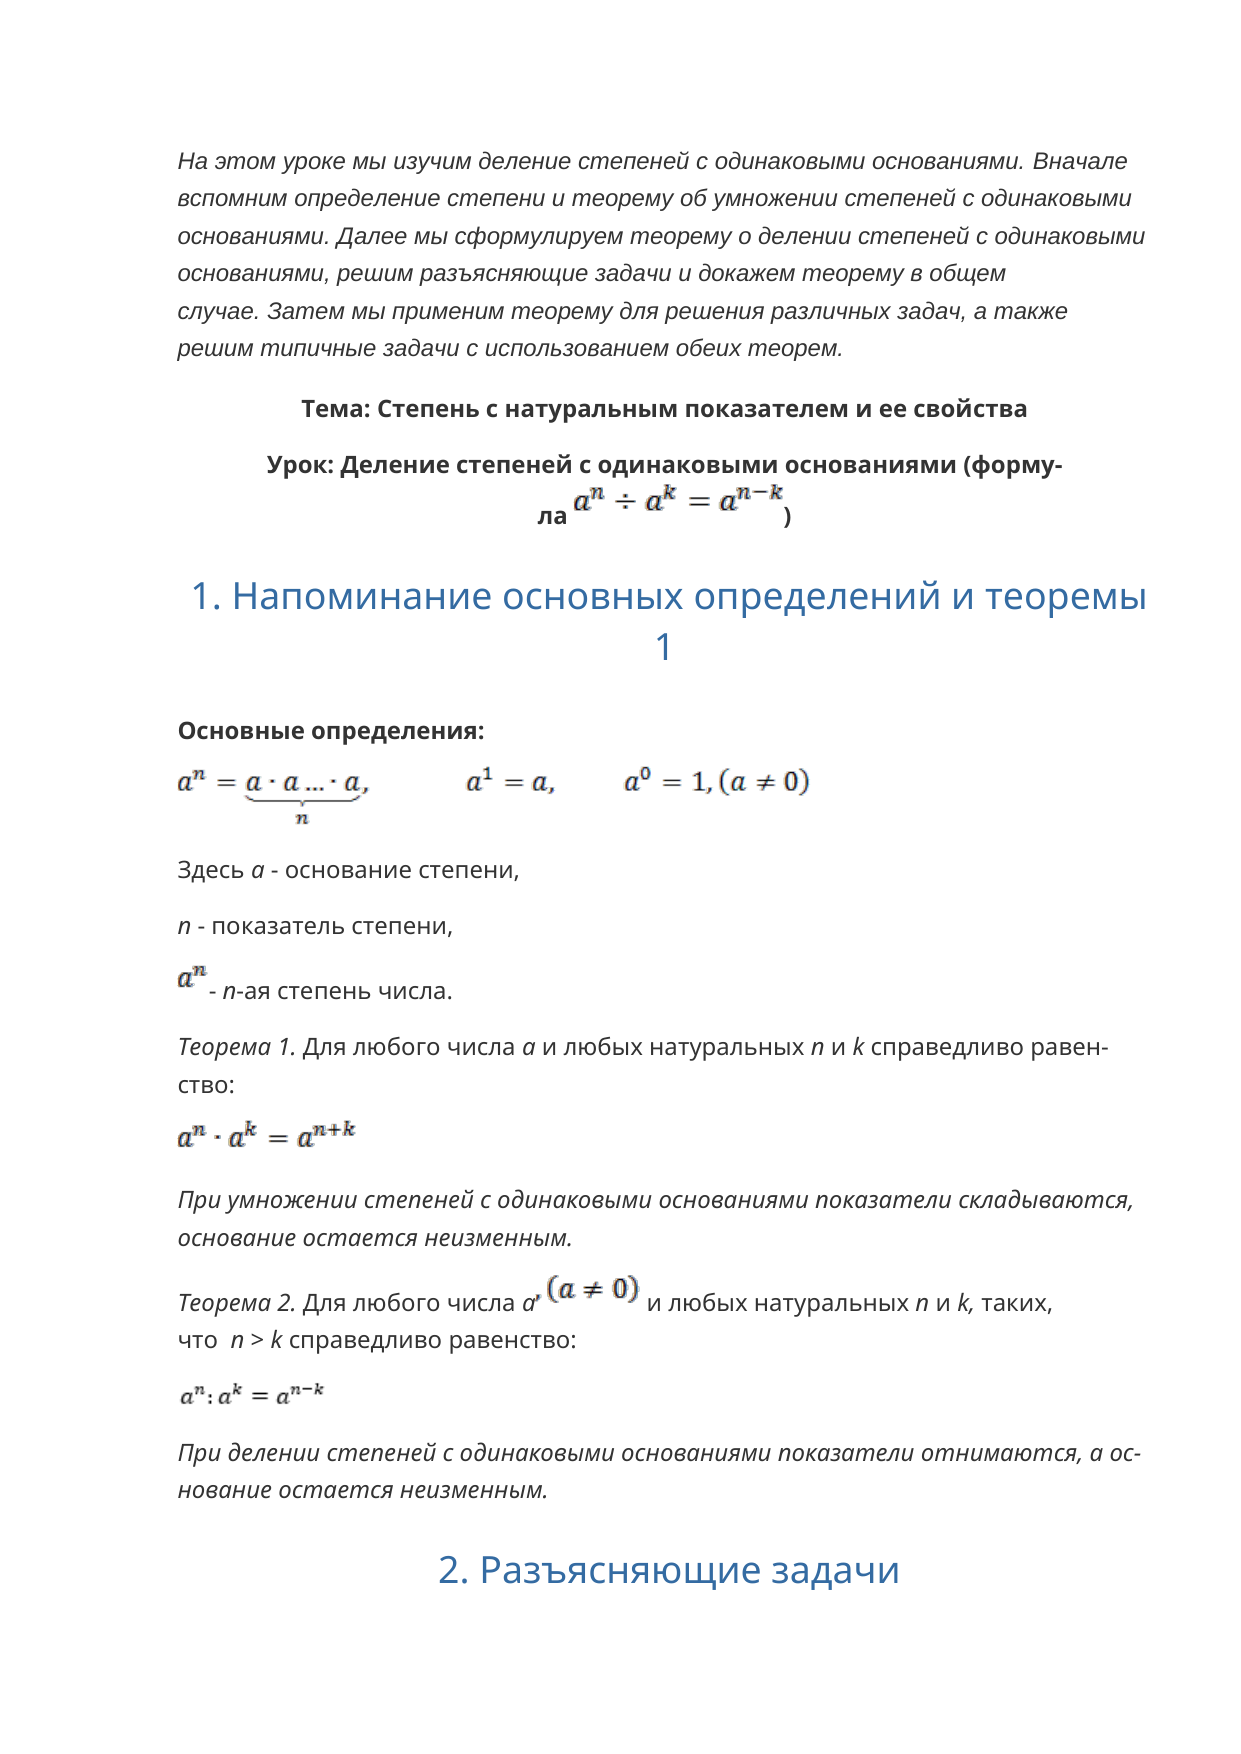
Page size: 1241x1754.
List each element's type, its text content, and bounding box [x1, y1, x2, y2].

text Тема: Степень с натуральным показателем и ее свойства [177, 387, 1152, 424]
text - n-ая степень числа. [177, 960, 1152, 1006]
text При умножении степеней с одинаковыми основаниями показатели складываются, основание остается неизменным. [177, 1178, 1152, 1253]
text Теорема 1. Для любого числа а и любых натуральных n и k справедливо равенство: [177, 1025, 1152, 1100]
text Здесь a - основание степени, [177, 848, 1152, 885]
text Основные определения: [177, 709, 1152, 746]
picture [177, 1374, 328, 1412]
text Теорема 2. Для любого числа а и любых натуральных n и k, таких, что n > k справедливо равенство: [177, 1272, 1152, 1355]
text 1. Напоминание основных определений и теоремы 1 [177, 569, 1152, 671]
picture [177, 765, 818, 829]
picture [573, 480, 784, 525]
picture [535, 1271, 640, 1311]
picture [177, 960, 209, 1000]
text При делении степеней с одинаковыми основаниями показатели отнимаются, а основание остается неизменным. [177, 1430, 1152, 1505]
text Урок: Деление степеней с одинаковыми основаниями (формула ) [177, 443, 1152, 532]
picture [177, 1118, 357, 1160]
text 2. Разъясняющие задачи [177, 1543, 1152, 1594]
text n - показатель степени, [177, 904, 1152, 941]
text На этом уроке мы изучим деление степеней с одинаковыми основаниями. Вначале вспомним определение степени и теорему об умножении степеней с одинаковыми основаниями. Далее мы сформулируем теорему о делении степеней с одинаковыми основаниями, решим разъясняющие задачи и докажем теорему в общем случае. Затем мы применим теорему для решения различных задач, а также решим типичные задачи с использованием обеих теорем. [177, 137, 1152, 362]
